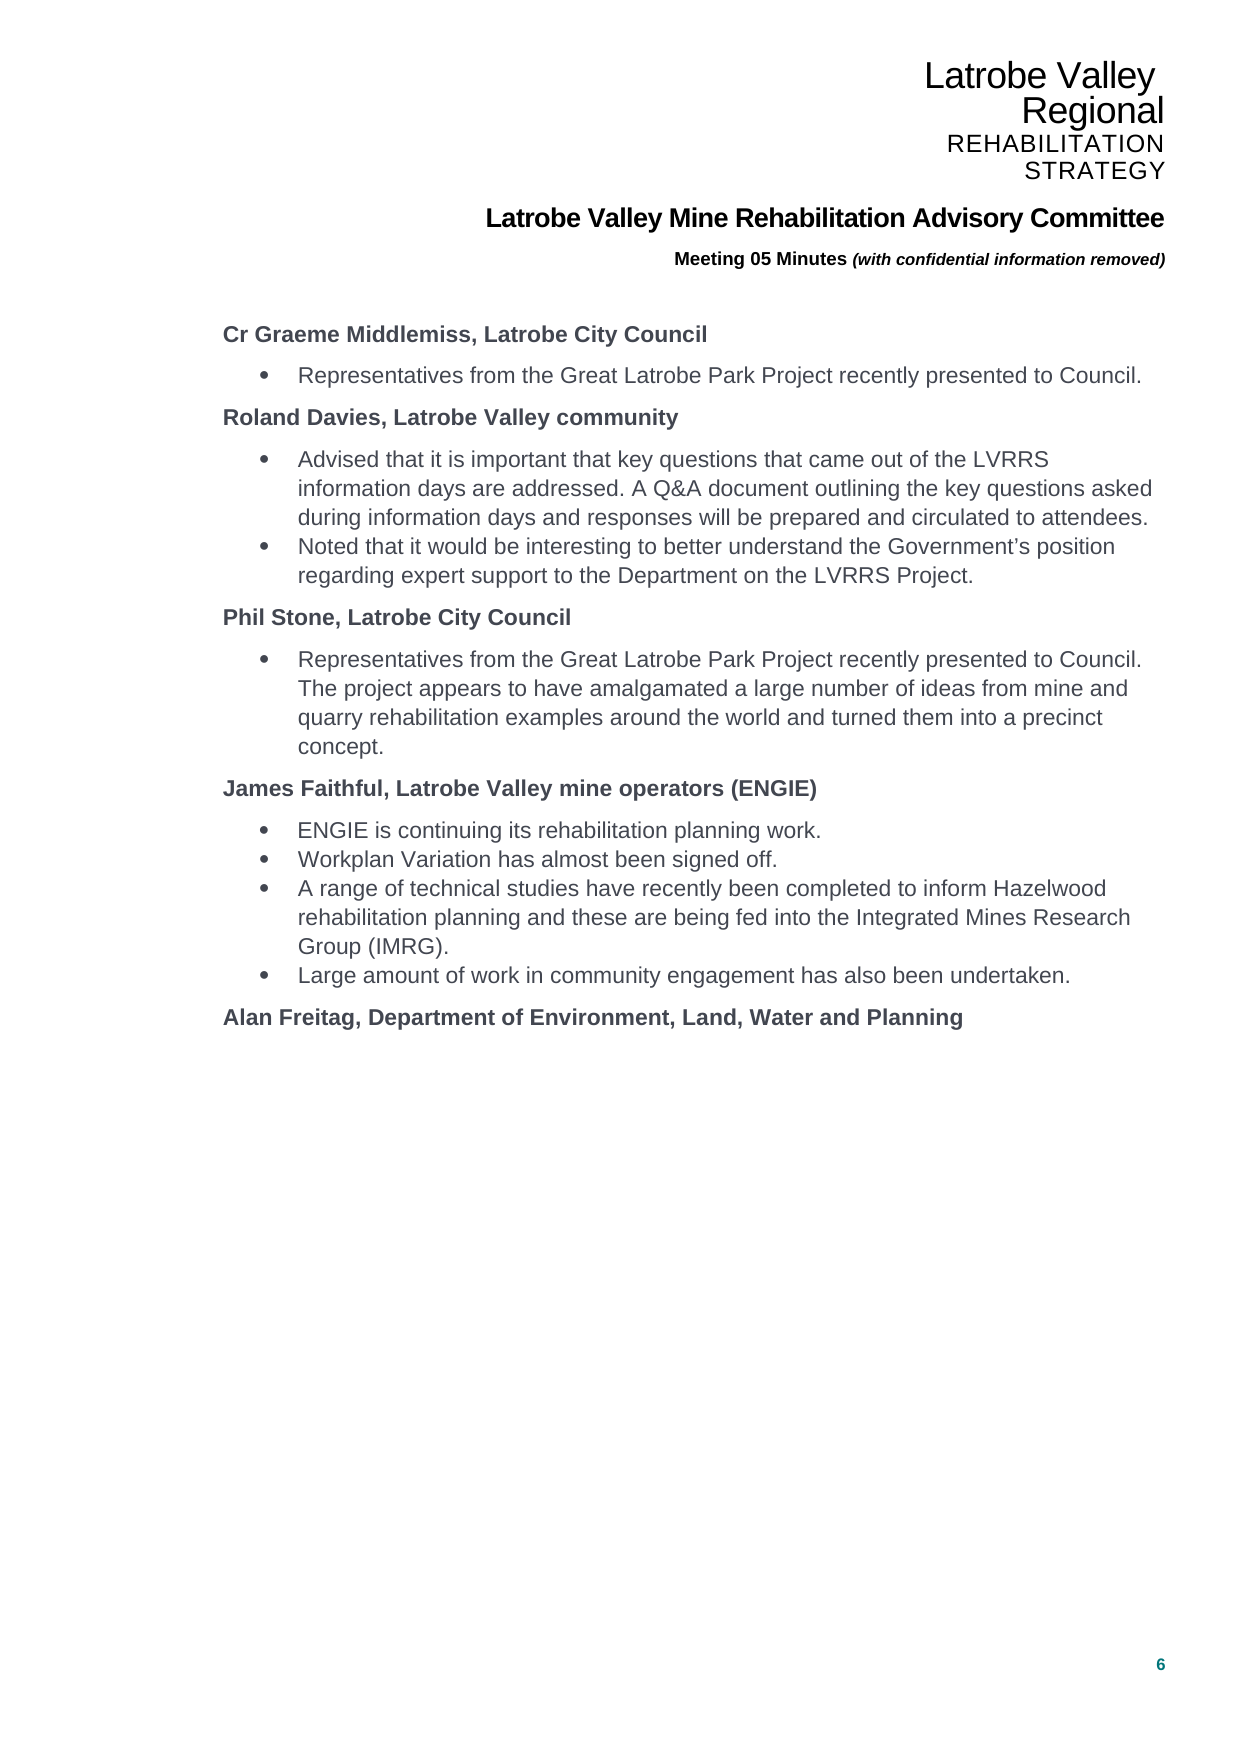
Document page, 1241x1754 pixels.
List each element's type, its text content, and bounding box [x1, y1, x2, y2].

list Representatives from the Great Latrobe Park Project recently presented to Council. The project appears to have amalgamated a large number of ideas from mine and quarry rehabilitation examples around the world and turned them into a precinct concept. [260, 644, 1165, 761]
text Roland Davies, Latrobe Valley community [223, 402, 1165, 431]
text Alan Freitag, Department of Environment, Land, Water and Planning [223, 1002, 1165, 1031]
list Representatives from the Great Latrobe Park Project recently presented to Council. [260, 361, 1165, 390]
list Workplan Variation has almost been signed off. [260, 844, 1165, 873]
text James Faithful, Latrobe Valley mine operators (ENGIE) [223, 773, 1165, 802]
list Advised that it is important that key questions that came out of the LVRRS information days are addressed. A Q&A document outlining the key questions asked during information days and responses will be prepared and circulated to attendees. [260, 444, 1165, 531]
text Cr Graeme Middlemiss, Latrobe City Council [223, 319, 1165, 348]
text Phil Stone, Latrobe City Council [223, 602, 1165, 631]
list A range of technical studies have recently been completed to inform Hazelwood rehabilitation planning and these are being fed into the Integrated Mines Research Group (IMRG). [260, 873, 1165, 961]
list Large amount of work in community engagement has also been undertaken. [260, 961, 1165, 990]
list Noted that it would be interesting to better understand the Government’s position regarding expert support to the Department on the LVRRS Project. [260, 531, 1165, 590]
list ENGIE is continuing its rehabilitation planning work. [260, 815, 1165, 844]
